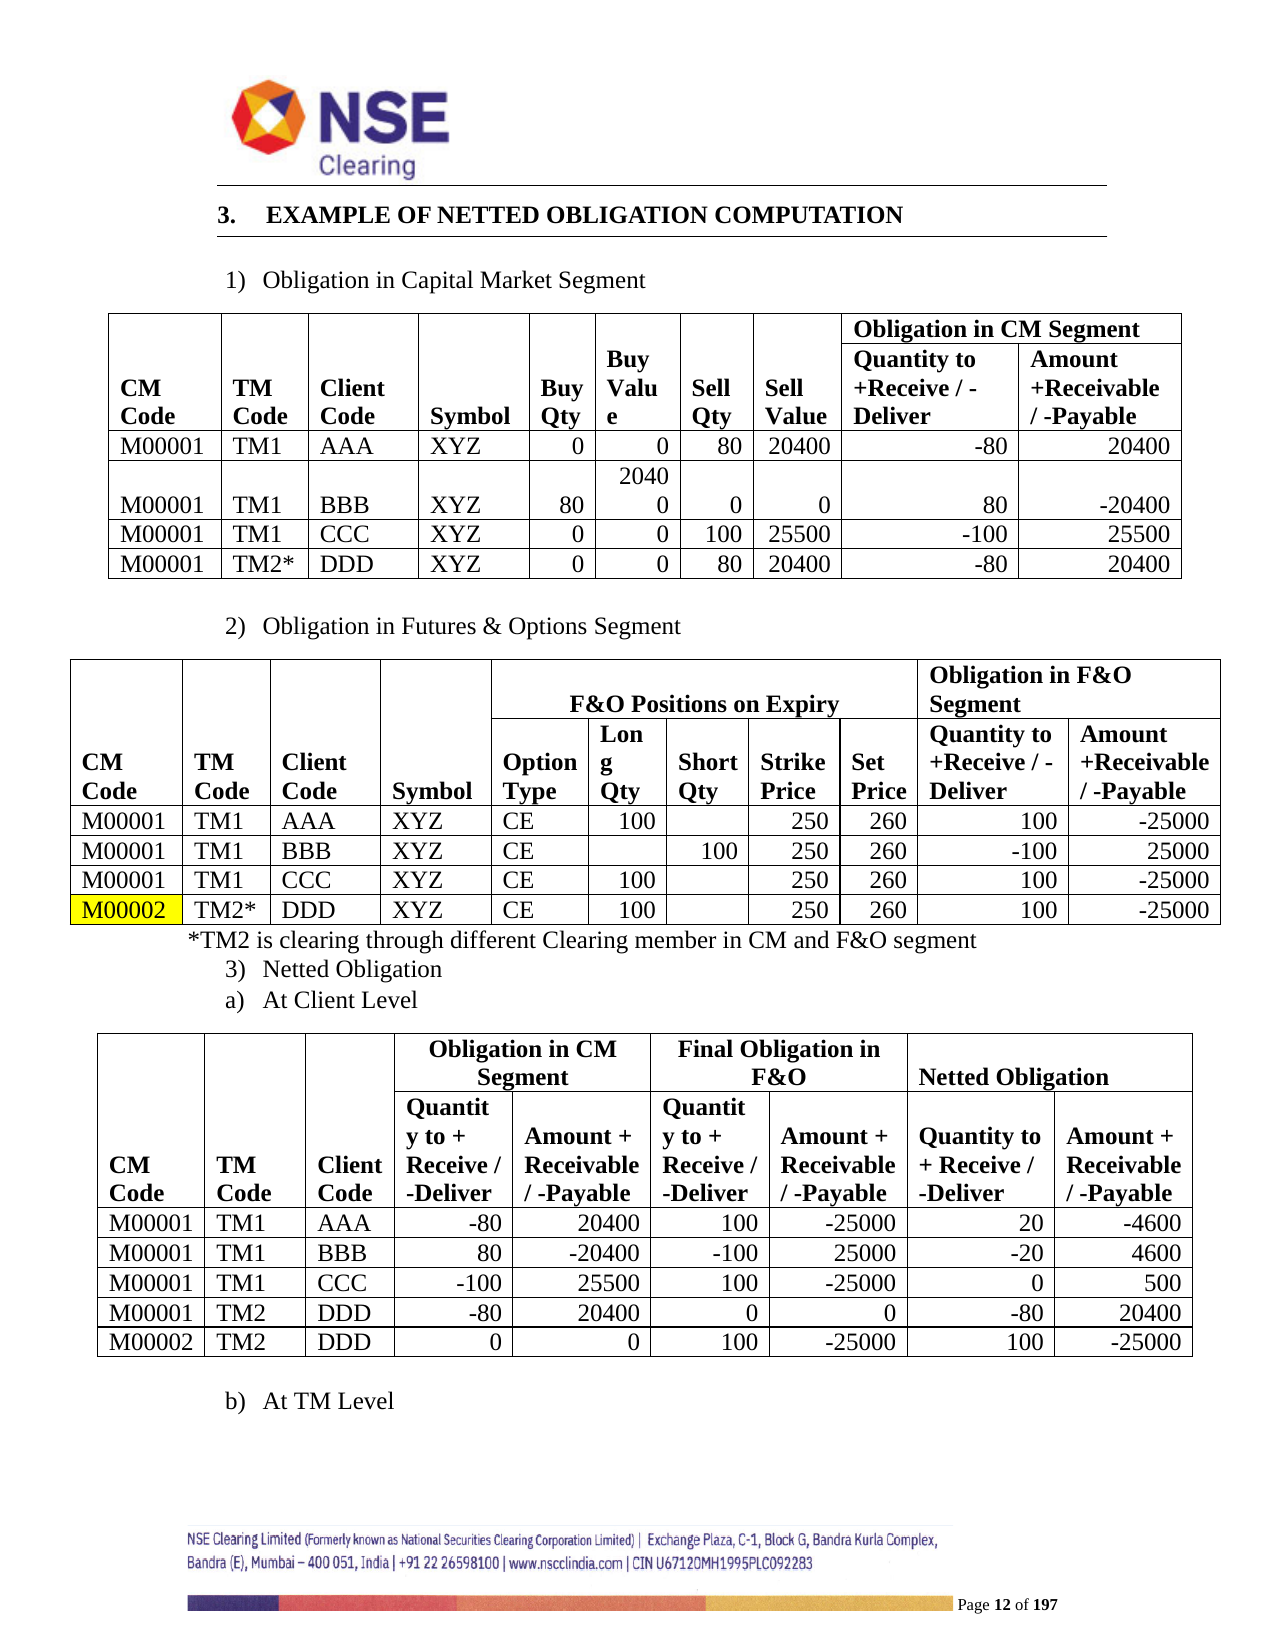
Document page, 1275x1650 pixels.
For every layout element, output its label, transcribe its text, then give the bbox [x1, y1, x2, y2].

table_cell 500 [1055, 1268, 1192, 1297]
table_cell TM1 [183, 836, 270, 864]
table_cell -25000 [770, 1208, 907, 1237]
table_cell -80 [842, 549, 1018, 578]
table_cell TM1 [222, 431, 308, 460]
table_cell XYZ [381, 895, 491, 924]
table_cell AAA [271, 806, 380, 835]
table_cell TM2* [183, 895, 270, 924]
table_cell TM1 [222, 520, 308, 548]
table_header Symbol [419, 314, 529, 430]
table_cell M00002 [71, 895, 182, 924]
table_cell XYZ [381, 866, 491, 894]
table_cell [667, 866, 748, 894]
table_header Obligation in F&O Segment [918, 660, 1220, 718]
table_cell -80 [395, 1298, 512, 1326]
table_cell Amount +Receivable / -Payable [1019, 344, 1181, 430]
table_cell 80 [395, 1238, 512, 1267]
table_cell -100 [842, 520, 1018, 548]
table_cell Option Type [492, 719, 588, 805]
table_cell Long Qty [589, 719, 666, 805]
picture [187, 75, 493, 185]
table_cell CCC [309, 520, 418, 548]
table_header TM Code [222, 314, 308, 430]
table_cell Amount + Receivable / -Payable [513, 1092, 650, 1207]
table_cell 20400 [754, 549, 841, 578]
table_cell DDD [306, 1328, 394, 1356]
table_cell TM2* [222, 549, 308, 578]
table_cell CE [492, 836, 588, 864]
table_cell 0 [770, 1298, 907, 1326]
table_cell 250 [749, 836, 839, 864]
table_cell TM1 [183, 806, 270, 835]
table_cell TM1 [205, 1208, 305, 1237]
table_cell -20 [908, 1238, 1054, 1267]
table_header Obligation in CM Segment [842, 314, 1181, 343]
table_cell 80 [681, 431, 753, 460]
table_cell 100 [681, 520, 753, 548]
table_cell XYZ [381, 836, 491, 864]
text *TM2 is clearing through different Clearing member in CM and F&O segment [187, 925, 1107, 954]
table_cell 20400 [754, 431, 841, 460]
table_cell -25000 [1055, 1328, 1192, 1356]
table_cell 20400 [596, 461, 680, 518]
table_cell 80 [681, 549, 753, 578]
table_cell BBB [309, 461, 418, 518]
table_cell Amount + Receivable / -Payable [770, 1092, 907, 1207]
table_header Sell Qty [681, 314, 753, 430]
table_cell CCC [306, 1268, 394, 1297]
table_cell DDD [309, 549, 418, 578]
table_cell -25000 [770, 1268, 907, 1297]
table_header Client Code [306, 1034, 394, 1207]
table_cell 0 [395, 1328, 512, 1356]
table_cell TM1 [183, 866, 270, 894]
table_cell 0 [754, 461, 841, 518]
table_cell -20400 [1019, 461, 1181, 518]
table_cell [589, 836, 666, 864]
table_cell Quantity to +Receive / -Deliver [918, 719, 1068, 805]
table_cell 20400 [1019, 549, 1181, 578]
table_cell 260 [841, 806, 917, 835]
table_cell M00001 [98, 1298, 204, 1326]
table_cell -4600 [1055, 1208, 1192, 1237]
list Obligation in Capital Market Segment [225, 265, 1107, 294]
table_header CM Code [109, 314, 221, 430]
table_cell 100 [651, 1268, 769, 1297]
table_cell 250 [749, 895, 839, 924]
table_cell M00001 [98, 1238, 204, 1267]
table_cell -100 [395, 1268, 512, 1297]
table_cell Set Price [841, 719, 917, 805]
table_cell -80 [395, 1208, 512, 1237]
table_cell Quantity to +Receive / -Deliver [842, 344, 1018, 430]
table_cell M00001 [109, 520, 221, 548]
table_cell TM2 [205, 1298, 305, 1326]
table_header F&O Positions on Expiry [492, 660, 917, 718]
list Netted Obligation [225, 954, 1107, 983]
table_cell 100 [651, 1208, 769, 1237]
table_header CM Code [98, 1034, 204, 1207]
table_cell Quantity to + Receive / -Deliver [651, 1092, 769, 1207]
table_cell -25000 [1069, 806, 1220, 835]
table_cell M00001 [71, 806, 182, 835]
table_cell 100 [918, 806, 1068, 835]
table_cell DDD [271, 895, 380, 924]
table_cell AAA [309, 431, 418, 460]
table_cell 0 [530, 520, 595, 548]
table_header CM Code [71, 660, 182, 805]
table_cell 0 [596, 549, 680, 578]
table_cell -20400 [513, 1238, 650, 1267]
table_cell CE [492, 895, 588, 924]
table_cell AAA [306, 1208, 394, 1237]
table_cell Strike Price [749, 719, 839, 805]
table_cell XYZ [419, 549, 529, 578]
table_cell 0 [530, 549, 595, 578]
table_cell 20400 [513, 1208, 650, 1237]
table_cell 0 [596, 520, 680, 548]
table_cell 250 [749, 806, 839, 835]
table_header Buy Value [596, 314, 680, 430]
table_cell 100 [651, 1328, 769, 1356]
table_cell 25500 [1019, 520, 1181, 548]
table_cell DDD [306, 1298, 394, 1326]
table_cell Quantity to + Receive / -Deliver [908, 1092, 1054, 1207]
table_cell XYZ [381, 806, 491, 835]
table_cell 25000 [770, 1238, 907, 1267]
table_cell 0 [530, 431, 595, 460]
table_cell -25000 [1069, 866, 1220, 894]
table_cell CE [492, 866, 588, 894]
table_cell M00002 [98, 1328, 204, 1356]
table_cell Amount + Receivable / -Payable [1055, 1092, 1192, 1207]
table_cell -100 [651, 1238, 769, 1267]
list Obligation in Futures & Options Segment [225, 611, 1107, 640]
table_cell 100 [589, 806, 666, 835]
table_header TM Code [183, 660, 270, 805]
table_cell 0 [651, 1298, 769, 1326]
table_cell 0 [908, 1268, 1054, 1297]
table_cell M00001 [98, 1268, 204, 1297]
table_cell 260 [841, 895, 917, 924]
table_cell -100 [918, 836, 1068, 864]
table_cell TM1 [205, 1268, 305, 1297]
subtitle Example of netted obligation computation [217, 186, 1107, 236]
table_cell 20400 [1055, 1298, 1192, 1326]
table_cell TM2 [205, 1328, 305, 1356]
table_cell 25500 [513, 1268, 650, 1297]
table_cell M00001 [71, 866, 182, 894]
list At TM Level [225, 1386, 1107, 1415]
list At Client Level [225, 985, 1107, 1014]
table_cell -80 [842, 431, 1018, 460]
table_cell BBB [306, 1238, 394, 1267]
table_cell 25500 [754, 520, 841, 548]
table_cell M00001 [71, 836, 182, 864]
table_cell 80 [530, 461, 595, 518]
table_cell XYZ [419, 520, 529, 548]
table_cell M00001 [109, 549, 221, 578]
table_cell 100 [908, 1328, 1054, 1356]
table_cell 0 [513, 1328, 650, 1356]
table_cell [667, 895, 748, 924]
table_cell 20400 [513, 1298, 650, 1326]
table_cell 100 [918, 895, 1068, 924]
table_header Buy Qty [530, 314, 595, 430]
table_cell CE [492, 806, 588, 835]
table_cell -80 [908, 1298, 1054, 1326]
table_cell 0 [596, 431, 680, 460]
picture [187, 1525, 954, 1611]
table_cell 20400 [1019, 431, 1181, 460]
table_cell M00001 [109, 461, 221, 518]
table_header Obligation in CM Segment [395, 1034, 650, 1091]
table_cell 4600 [1055, 1238, 1192, 1267]
table_cell 20 [908, 1208, 1054, 1237]
table_cell XYZ [419, 461, 529, 518]
table_cell 100 [589, 895, 666, 924]
table_cell 260 [841, 836, 917, 864]
table_cell 100 [667, 836, 748, 864]
table_cell 100 [589, 866, 666, 894]
table_cell M00001 [98, 1208, 204, 1237]
table_cell Short Qty [667, 719, 748, 805]
table_cell M00001 [109, 431, 221, 460]
table_cell TM1 [205, 1238, 305, 1267]
table_header Netted Obligation [908, 1034, 1192, 1091]
table_header Symbol [381, 660, 491, 805]
table_header Sell Value [754, 314, 841, 430]
table_header Client Code [271, 660, 380, 805]
table_cell XYZ [419, 431, 529, 460]
table_cell 260 [841, 866, 917, 894]
table_cell TM1 [222, 461, 308, 518]
table_cell 100 [918, 866, 1068, 894]
table_header TM Code [205, 1034, 305, 1207]
table_cell [667, 806, 748, 835]
table_cell 250 [749, 866, 839, 894]
table_cell -25000 [770, 1328, 907, 1356]
table_header Final Obligation in F&O [651, 1034, 907, 1091]
table_cell BBB [271, 836, 380, 864]
table_cell Quantity to + Receive / -Deliver [395, 1092, 512, 1207]
table_cell 80 [842, 461, 1018, 518]
table_cell CCC [271, 866, 380, 894]
table_cell 25000 [1069, 836, 1220, 864]
table_cell 0 [681, 461, 753, 518]
table_header Client Code [309, 314, 418, 430]
table_cell -25000 [1069, 895, 1220, 924]
table_cell Amount +Receivable / -Payable [1069, 719, 1220, 805]
